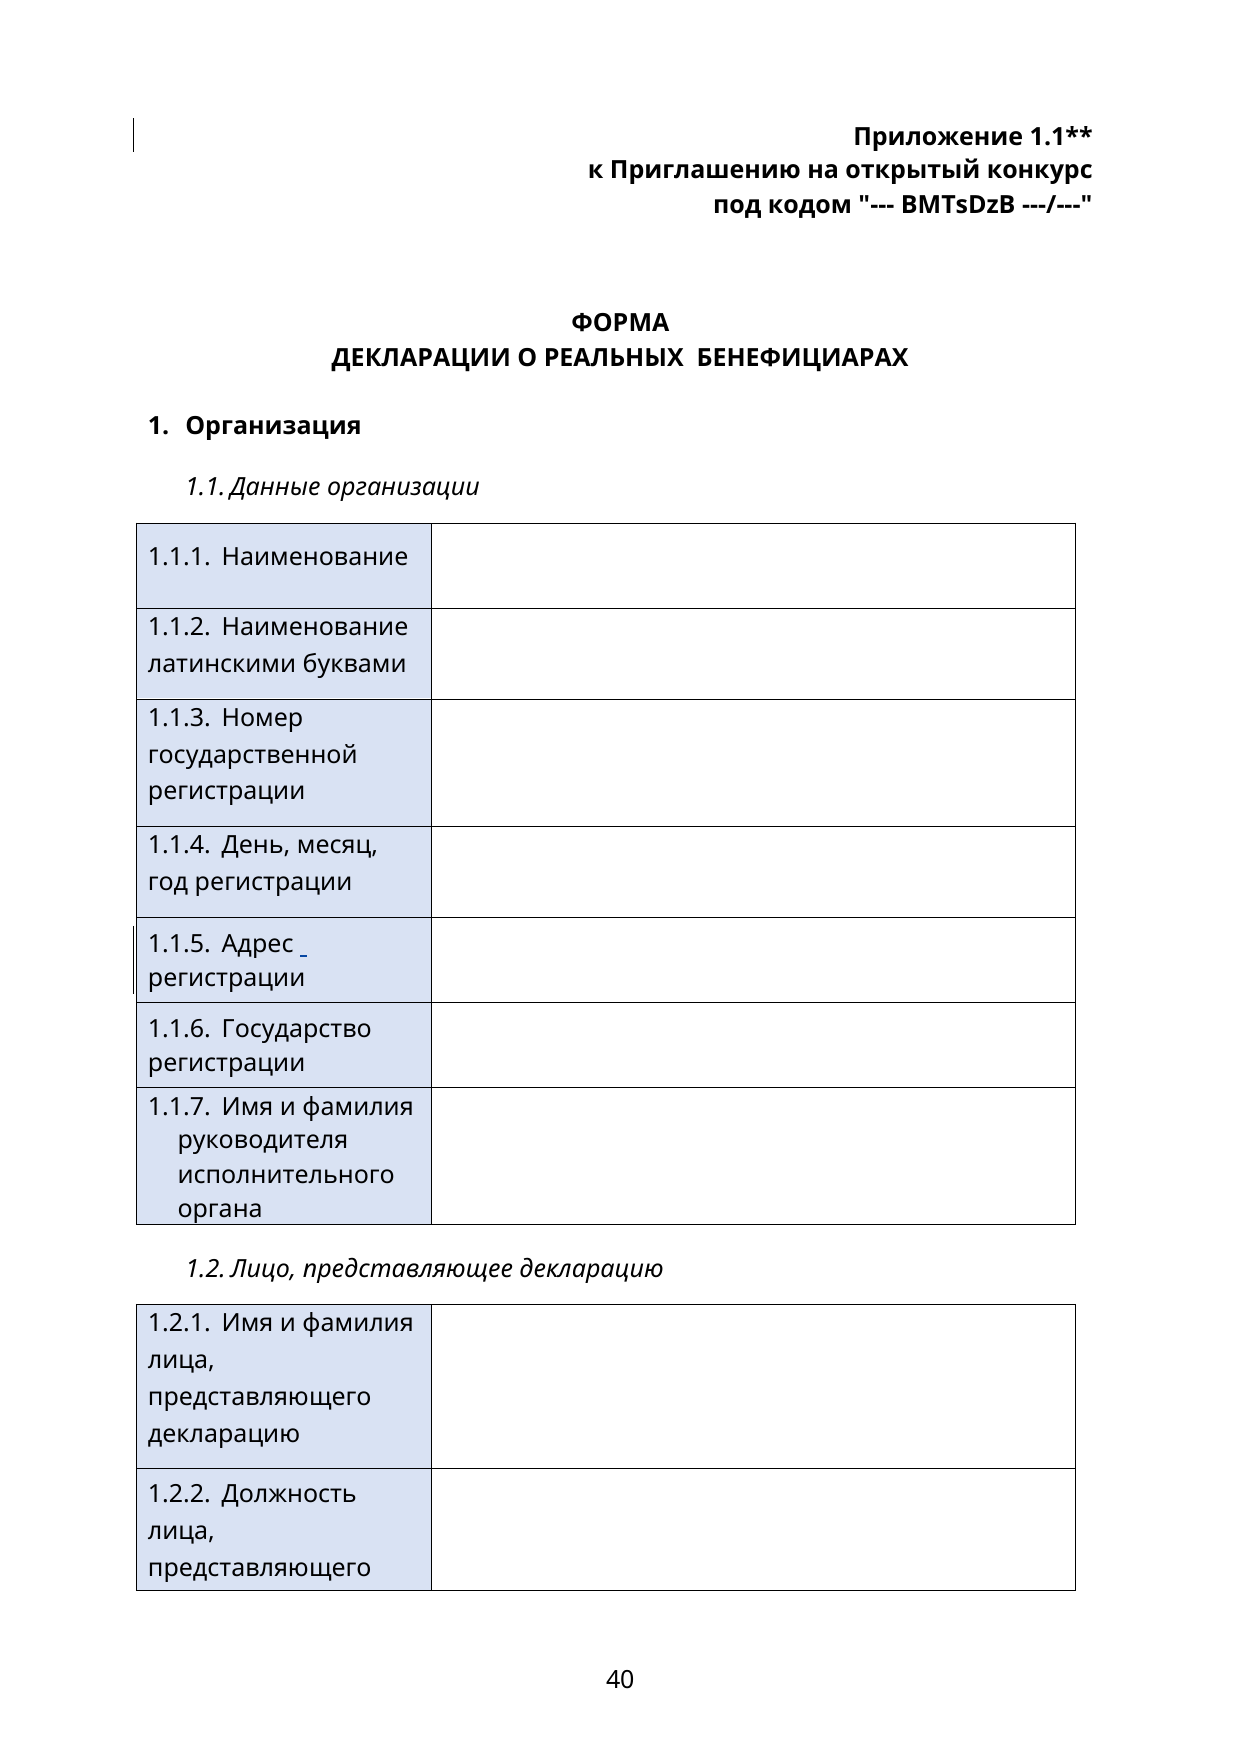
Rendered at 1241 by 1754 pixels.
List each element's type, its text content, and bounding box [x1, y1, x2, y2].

table_cell Адрес регистрации [137, 918, 431, 1002]
table_cell [432, 609, 1075, 698]
table_header Имя и фамилия лица, представляющего декларацию [137, 1305, 431, 1468]
table_header Наименование [137, 524, 431, 608]
table_cell Государство регистрации [137, 1003, 431, 1087]
table_cell Имя и фамилия руководителя исполнительного органа [137, 1088, 431, 1224]
table_cell [432, 1088, 1075, 1224]
text к Приглашению на открытый конкурс [148, 152, 1092, 186]
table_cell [137, 1469, 431, 1590]
table_cell [432, 1469, 1075, 1590]
text Приложение 1.1** [148, 118, 1092, 152]
list Данные организации [185, 469, 1092, 503]
table_cell День, месяц, год регистрации [137, 827, 431, 917]
list Организация [148, 407, 1092, 441]
table_cell [432, 1003, 1075, 1087]
text ДЕКЛАРАЦИИ О РЕАЛЬНЫХ БЕНЕФИЦИАРАХ [148, 339, 1092, 373]
table_cell Наименование латинскими буквами [137, 609, 431, 698]
table_header [432, 1305, 1075, 1468]
table_header [432, 524, 1075, 608]
text ФОРМА [148, 305, 1092, 339]
table_cell [432, 827, 1075, 917]
table_cell [432, 918, 1075, 1002]
subtitle под кодом "--- BMTsDzB ---/---" [148, 186, 1092, 220]
table_cell [432, 700, 1075, 826]
list Лицо, представляющее декларацию [185, 1250, 1092, 1284]
table_cell Номер государственной регистрации [137, 700, 431, 826]
